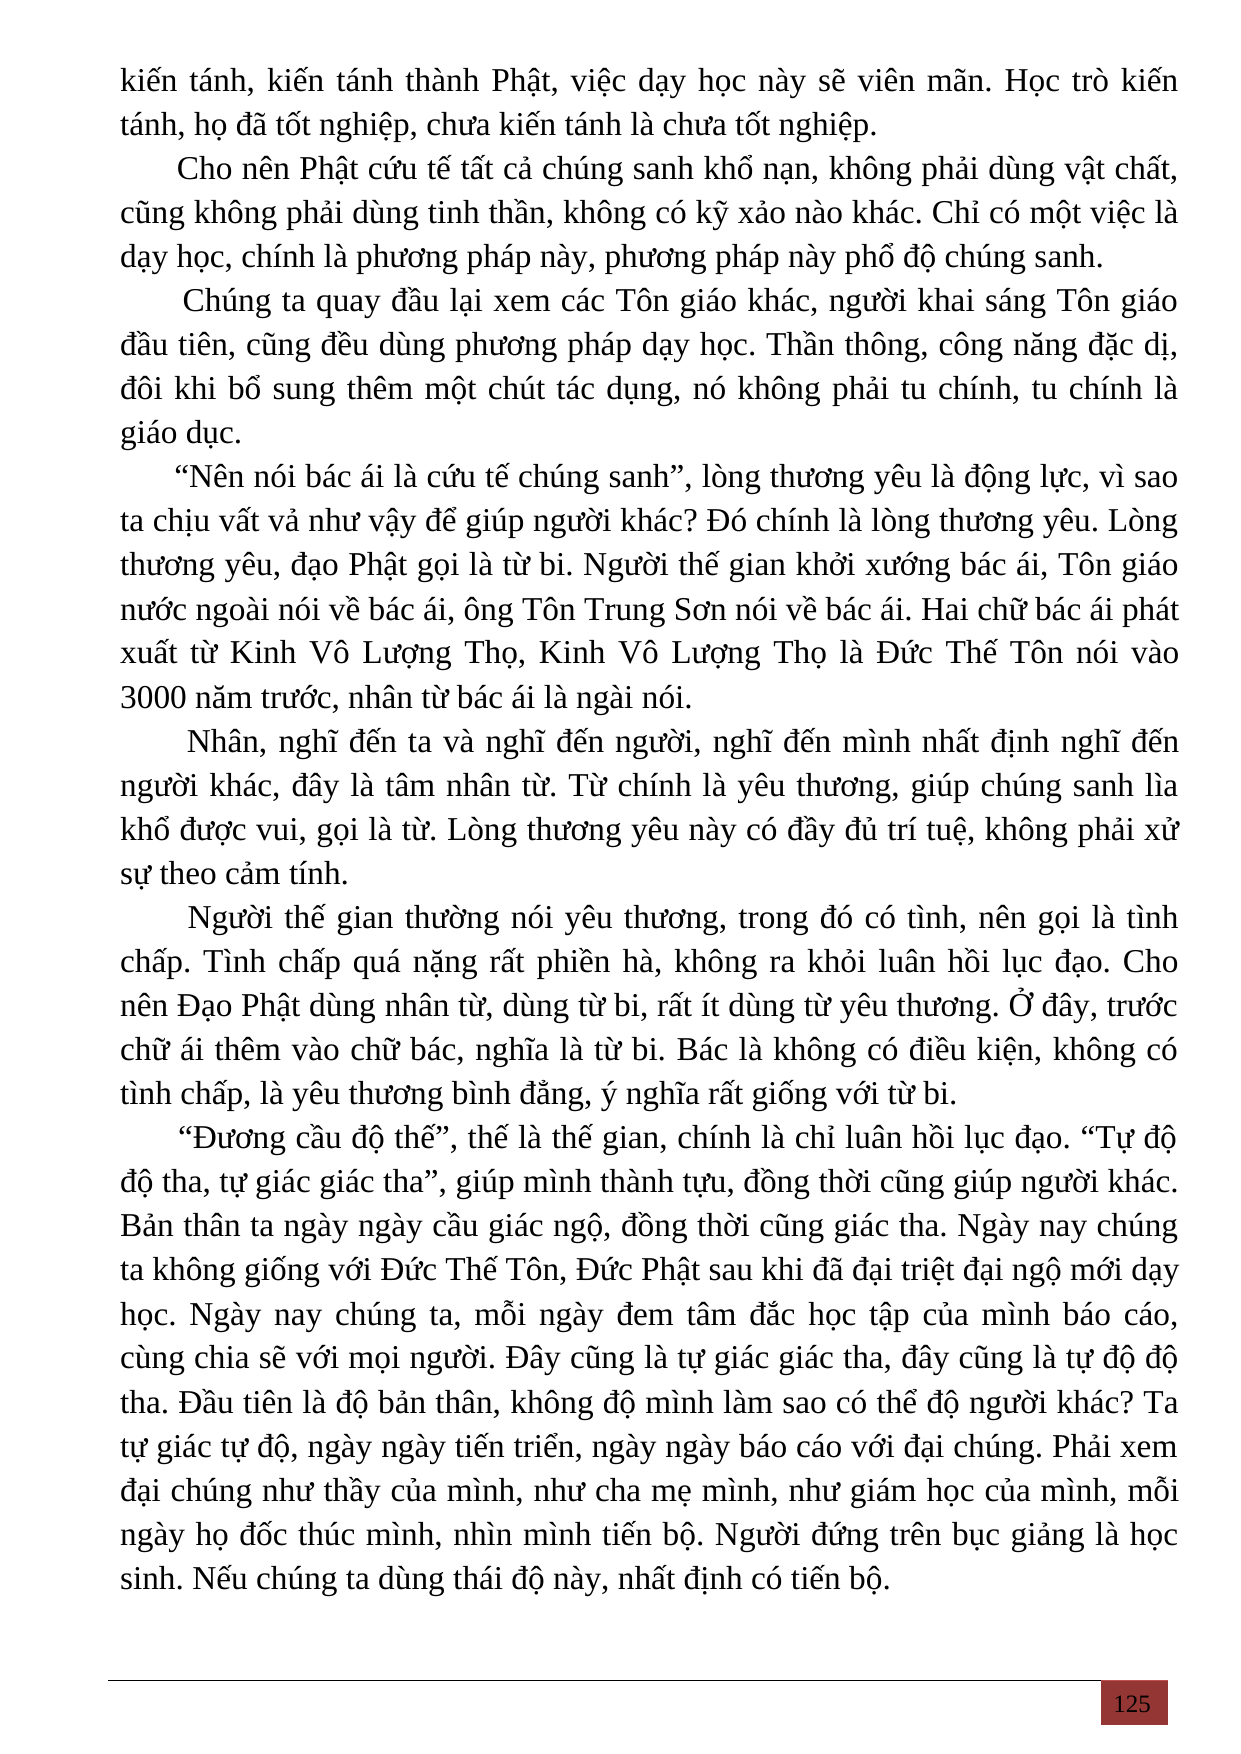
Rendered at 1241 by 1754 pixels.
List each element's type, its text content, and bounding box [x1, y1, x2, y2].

text “Đương cầu độ thế”, thế là thế gian, chính là chỉ luân hồi lục đạo. “Tự độ độ tha, tự giác giác tha”, giúp mình thành tựu, đồng thời cũng giúp người khác. Bản thân ta ngày ngày cầu giác ngộ, đồng thời cũng giác tha. Ngày nay chúng ta không giống với Đức Thế Tôn, Đức Phật sau khi đã đại triệt đại ngộ mới dạy học. Ngày nay chúng ta, mỗi ngày đem tâm đắc học tập của mình báo cáo, cùng chia sẽ với mọi người. Đây cũng là tự giác giác tha, đây cũng là tự độ độ tha. Đầu tiên là độ bản thân, không độ mình làm sao có thể độ người khác? Ta tự giác tự độ, ngày ngày tiến triển, ngày ngày báo cáo với đại chúng. Phải xem đại chúng như thầy của mình, như cha mẹ mình, như giám học của mình, mỗi ngày họ đốc thúc mình, nhìn mình tiến bộ. Người đứng trên bục giảng là học sinh. Nếu chúng ta dùng thái độ này, nhất định có tiến bộ. [120, 1117, 1180, 1596]
text Cho nên Phật cứu tế tất cả chúng sanh khổ nạn, không phải dùng vật chất, cũng không phải dùng tinh thần, không có kỹ xảo nào khác. Chỉ có một việc là dạy học, chính là phương pháp này, phương pháp này phổ độ chúng sanh. [120, 148, 1180, 274]
text Người thế gian thường nói yêu thương, trong đó có tình, nên gọi là tình chấp. Tình chấp quá nặng rất phiền hà, không ra khỏi luân hồi lục đạo. Cho nên Đạo Phật dùng nhân từ, dùng từ bi, rất ít dùng từ yêu thương. Ở đây, trước chữ ái thêm vào chữ bác, nghĩa là từ bi. Bác là không có điều kiện, không có tình chấp, là yêu thương bình đẳng, ý nghĩa rất giống với từ bi. [120, 897, 1180, 1112]
text “Nên nói bác ái là cứu tế chúng sanh”, lòng thương yêu là động lực, vì sao ta chịu vất vả như vậy để giúp người khác? Đó chính là lòng thương yêu. Lòng thương yêu, đạo Phật gọi là từ bi. Người thế gian khởi xướng bác ái, Tôn giáo nước ngoài nói về bác ái, ông Tôn Trung Sơn nói về bác ái. Hai chữ bác ái phát xuất từ Kinh Vô Lượng Thọ, Kinh Vô Lượng Thọ là Đức Thế Tôn nói vào 3000 năm trước, nhân từ bác ái là ngài nói. [120, 457, 1180, 715]
text Nhân, nghĩ đến ta và nghĩ đến người, nghĩ đến mình nhất định nghĩ đến người khác, đây là tâm nhân từ. Từ chính là yêu thương, giúp chúng sanh lìa khổ được vui, gọi là từ. Lòng thương yêu này có đầy đủ trí tuệ, không phải xử sự theo cảm tính. [120, 721, 1180, 891]
text Chúng ta quay đầu lại xem các Tôn giáo khác, người khai sáng Tôn giáo đầu tiên, cũng đều dùng phương pháp dạy học. Thần thông, công năng đặc dị, đôi khi bổ sung thêm một chút tác dụng, nó không phải tu chính, tu chính là giáo dục. [120, 280, 1180, 451]
